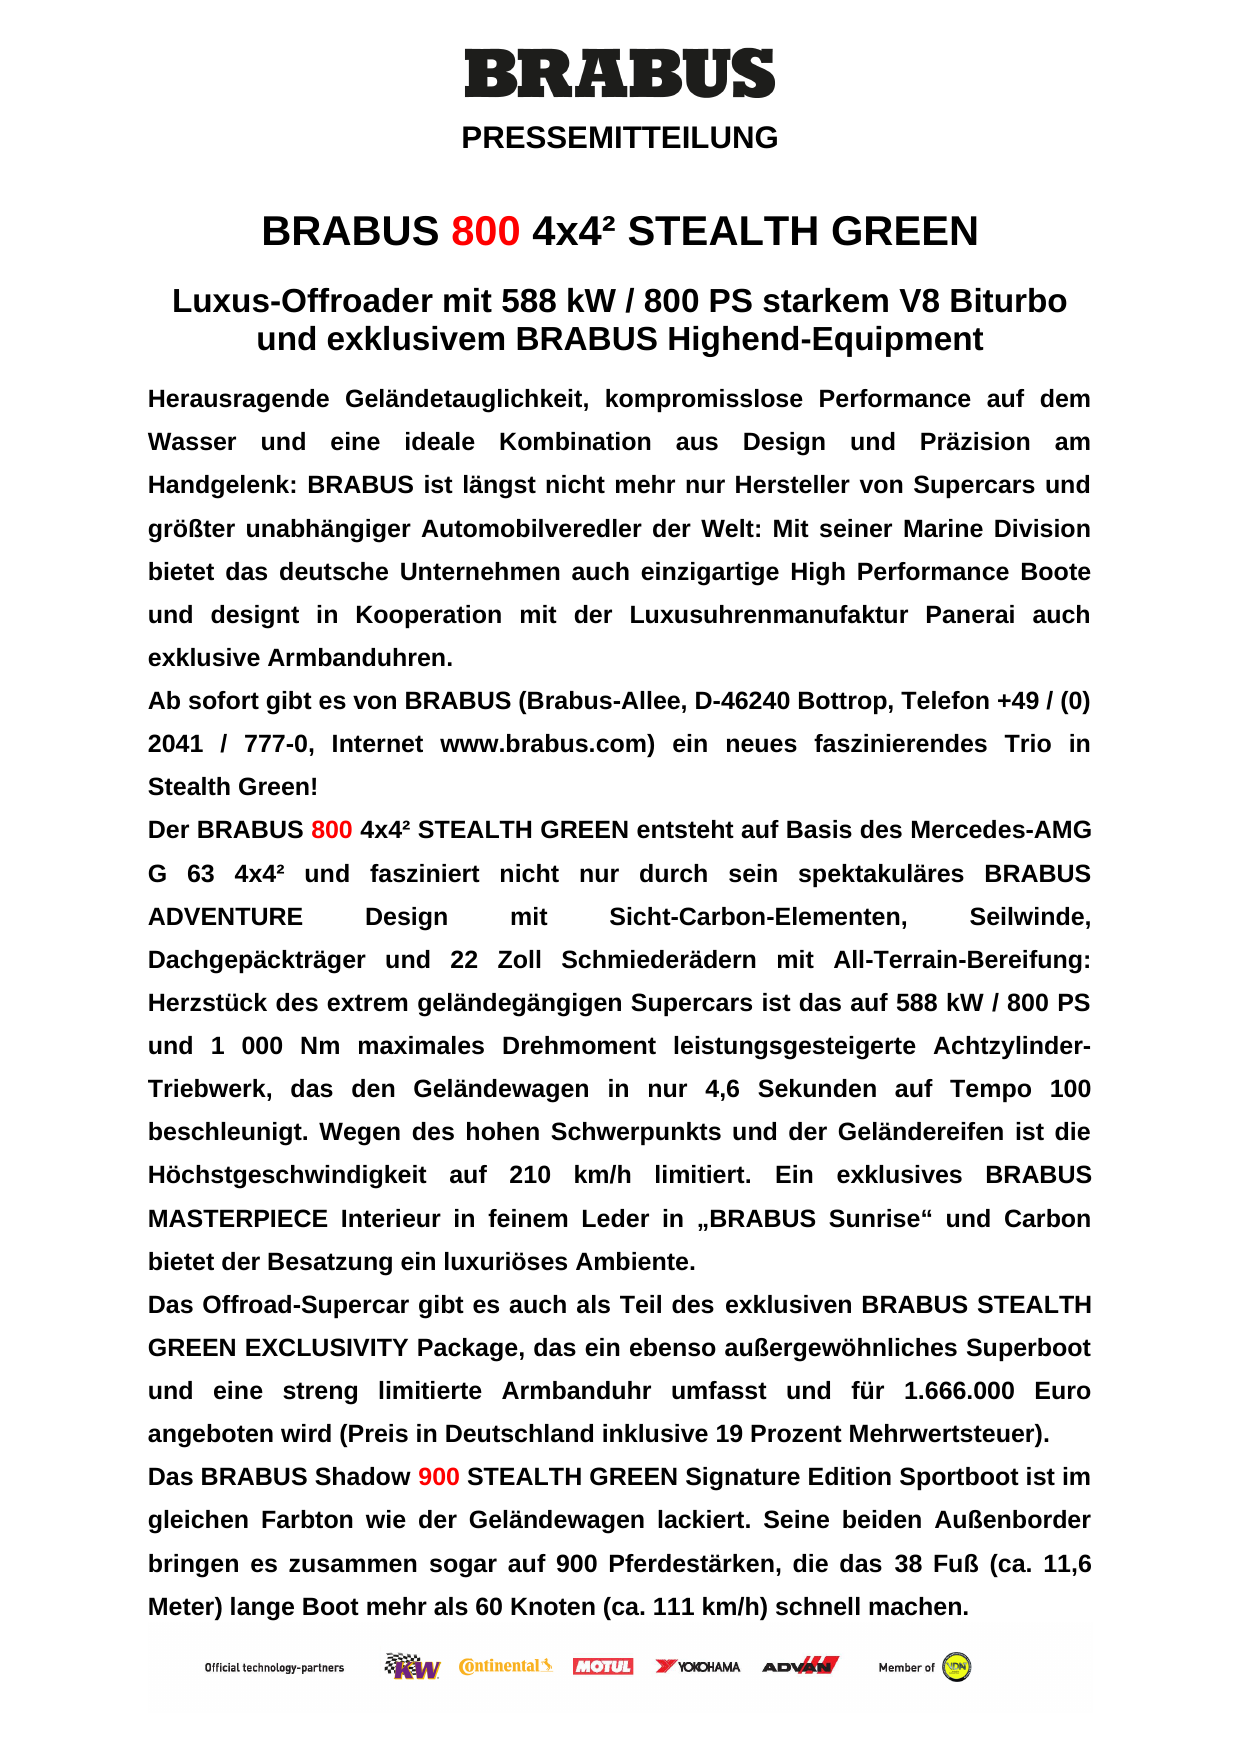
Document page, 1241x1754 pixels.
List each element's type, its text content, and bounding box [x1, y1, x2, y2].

text Der BRABUS 800 4x4² STEALTH GREEN entsteht auf Basis des Mercedes-AMG G 63 4x4² und fasziniert nicht nur durch sein spektakuläres BRABUS ADVENTURE Design mit Sicht-Carbon-Elementen, Seilwinde, Dachgepäckträger und 22 Zoll Schmiederädern mit All-Terrain-Bereifung: Herzstück des extrem geländegängigen Supercars ist das auf 588 kW / 800 PS und 1 000 Nm maximales Drehmoment leistungsgesteigerte Achtzylinder-Triebwerk, das den Geländewagen in nur 4,6 Sekunden auf Tempo 100 beschleunigt. Wegen des hohen Schwerpunkts und der Geländereifen ist die Höchstgeschwindigkeit auf 210 km/h limitiert. Ein exklusives BRABUS MASTERPIECE Interieur in feinem Leder in „BRABUS Sunrise“ und Carbon bietet der Besatzung ein luxuriöses Ambiente. [148, 816, 1092, 1276]
picture [464, 41, 782, 98]
picture [147, 1622, 1093, 1713]
text und exklusivem BRABUS Highend-Equipment [89, 319, 1152, 358]
text Das BRABUS Shadow 900 STEALTH GREEN Signature Edition Sportboot ist im gleichen Farbton wie der Geländewagen lackiert. Seine beiden Außenborder bringen es zusammen sogar auf 900 Pferdestärken, die das 38 Fuß (ca. 11,6 Meter) lange Boot mehr als 60 Knoten (ca. 111 km/h) schnell machen. [148, 1462, 1092, 1621]
text Herausragende Geländetauglichkeit, kompromisslose Performance auf dem Wasser und eine ideale Kombination aus Design und Präzision am Handgelenk: BRABUS ist längst nicht mehr nur Hersteller von Supercars und größter unabhängiger Automobilveredler der Welt: Mit seiner Marine Division bietet das deutsche Unternehmen auch einzigartige High Performance Boote und designt in Kooperation mit der Luxusuhrenmanufaktur Panerai auch exklusive Armbanduhren. [148, 384, 1092, 672]
text Ab sofort gibt es von BRABUS (Brabus-Allee, D-46240 Bottrop, Telefon +49 / (0) 2041 / 777-0, Internet www.brabus.com) ein neues faszinierendes Trio in Stealth Green! [148, 686, 1092, 801]
text Das Offroad-Supercar gibt es auch als Teil des exklusiven BRABUS STEALTH GREEN EXCLUSIVITY Package, das ein ebenso außergewöhnliches Superboot und eine streng limitierte Armbanduhr umfasst und für 1.666.000 Euro angeboten wird (Preis in Deutschland inklusive 19 Prozent Mehrwertsteuer). [148, 1290, 1092, 1448]
text Luxus-Offroader mit 588 kW / 800 PS starkem V8 Biturbo [89, 281, 1152, 319]
text BRABUS 800 4x4² STEALTH GREEN [148, 207, 1092, 255]
